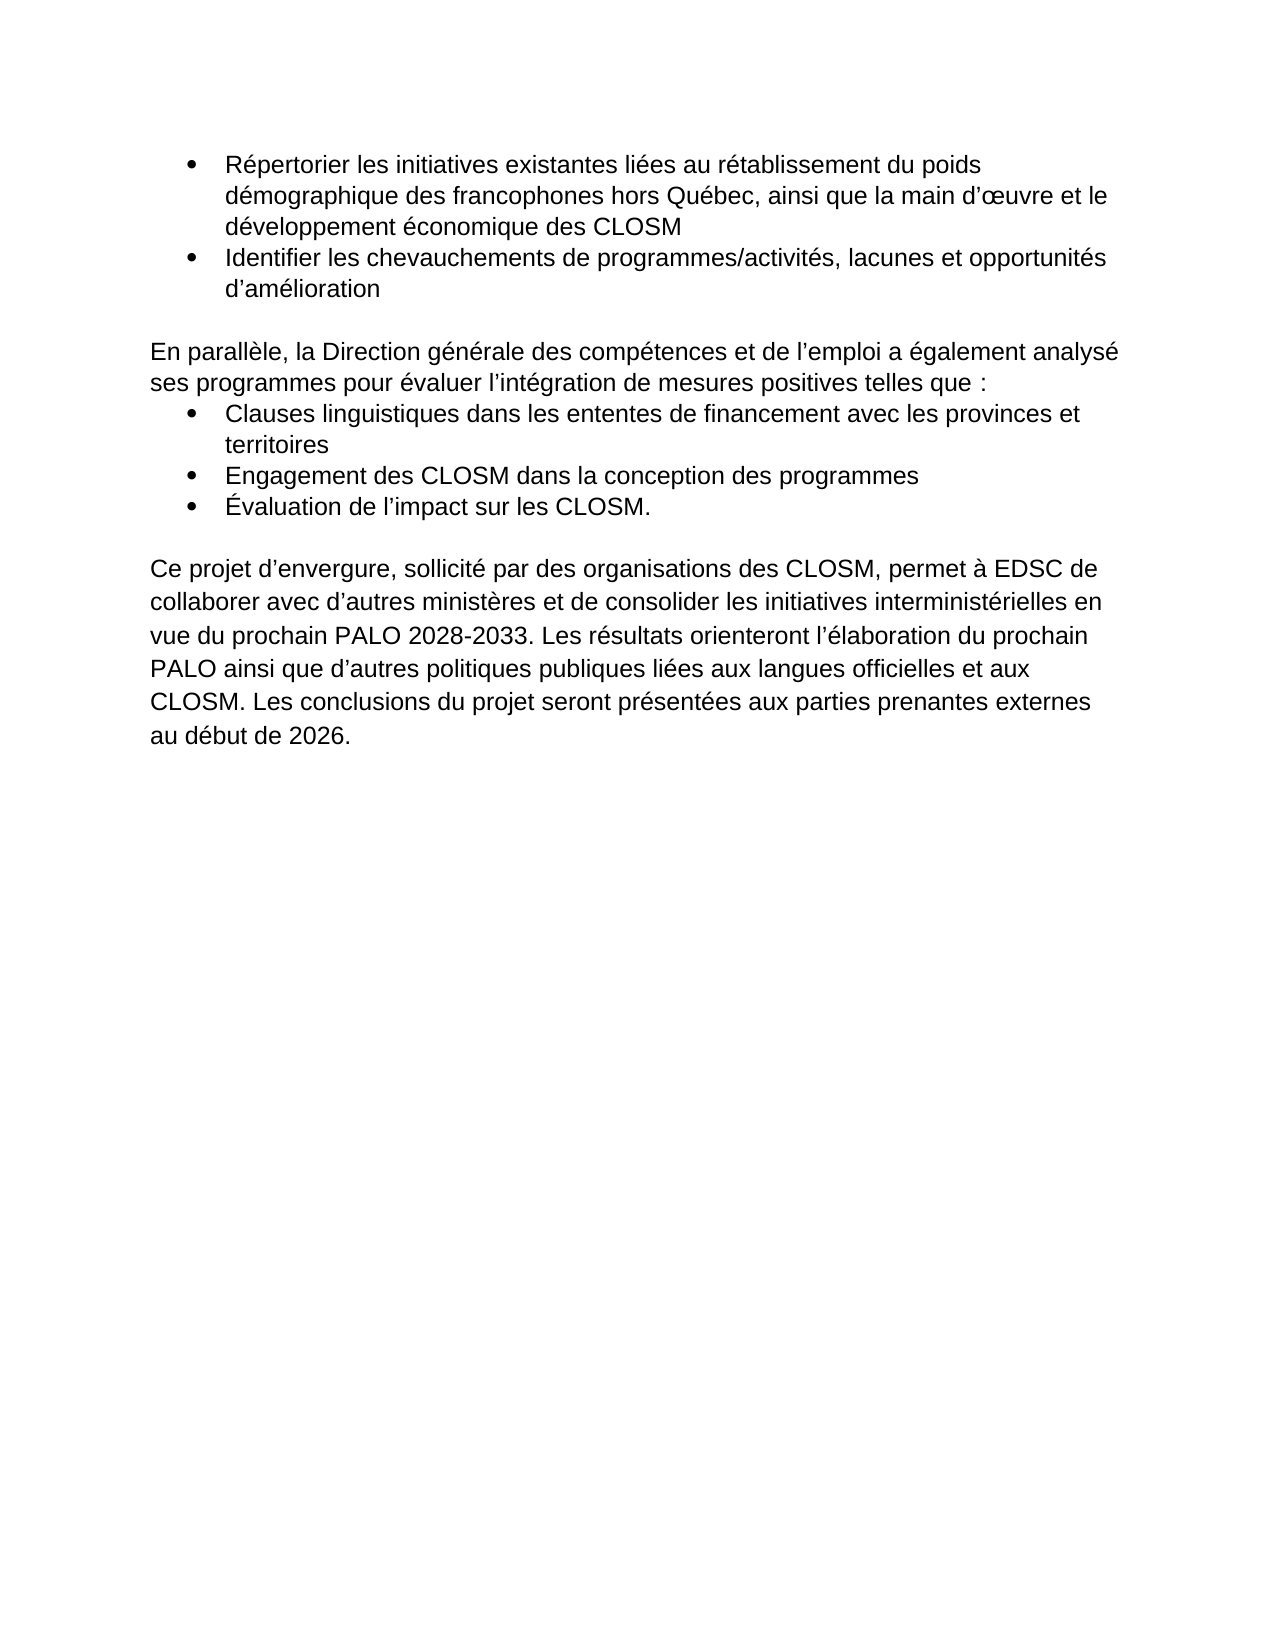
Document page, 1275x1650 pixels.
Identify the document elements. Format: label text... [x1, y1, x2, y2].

list Répertorier les initiatives existantes liées au rétablissement du poids démographique des francophones hors Québec, ainsi que la main d’œuvre et le développement économique des CLOSM [187, 150, 1125, 241]
list Évaluation de l’impact sur les CLOSM. [187, 492, 1125, 521]
list En parallèle, la Direction générale des compétences et de l’emploi a également analysé ses programmes pour évaluer l’intégration de mesures positives telles que : [150, 336, 1125, 396]
list Identifier les chevauchements de programmes/activités, lacunes et opportunités d’amélioration [187, 243, 1125, 303]
text Ce projet d’envergure, sollicité par des organisations des CLOSM, permet à EDSC de collaborer avec d’autres ministères et de consolider les initiatives interministérielles en vue du prochain PALO 2028-2033. Les résultats orienteront l’élaboration du prochain PALO ainsi que d’autres politiques publiques liées aux langues officielles et aux CLOSM. Les conclusions du projet seront présentées aux parties prenantes externes au début de 2026. [150, 554, 1125, 749]
list Clauses linguistiques dans les ententes de financement avec les provinces et territoires [187, 398, 1125, 458]
list Engagement des CLOSM dans la conception des programmes [187, 461, 1125, 489]
